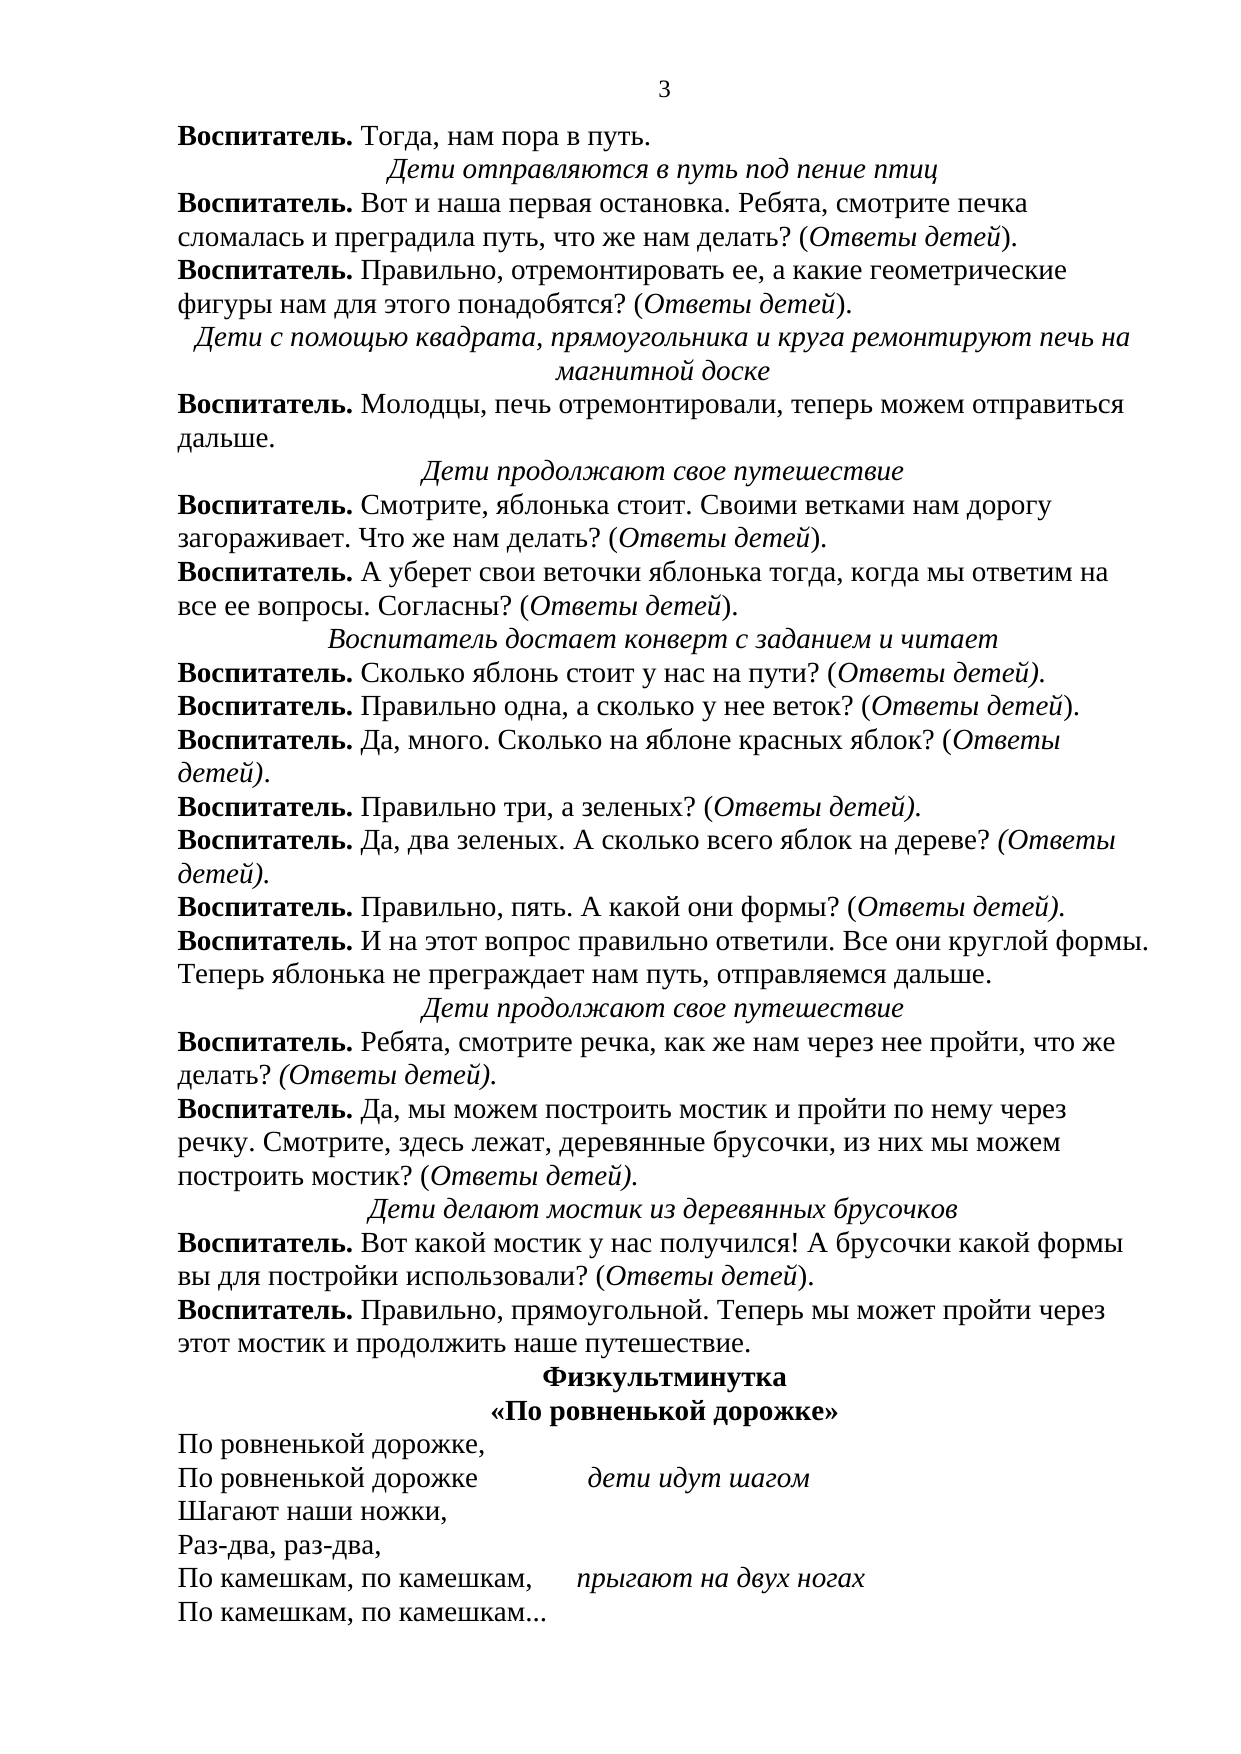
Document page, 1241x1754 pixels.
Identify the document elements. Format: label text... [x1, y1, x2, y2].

text Шагают наши ножки, [177, 1493, 1141, 1527]
text По ровненькой дорожке, [177, 1426, 1141, 1460]
text Воспитатель. Вот какой мостик у нас получился! А брусочки какой формы вы для постройки использовали? (Ответы детей). [177, 1225, 1152, 1292]
text Воспитатель. Да, два зеленых. А сколько всего яблок на дереве? (Ответы детей). [177, 822, 1152, 889]
text Воспитатель. Молодцы, печь отремонтировали, теперь можем отправиться дальше. [177, 386, 1152, 453]
text Воспитатель. Тогда, нам пора в путь. [177, 118, 1152, 152]
text По ровненькой дорожке дети идут шагом [177, 1460, 1141, 1493]
text Воспитатель. Вот и наша первая остановка. Ребята, смотрите печка сломалась и преградила путь, что же нам делать? (Ответы детей). [177, 185, 1152, 252]
text Воспитатель. Правильно, отремонтировать ее, а какие геометрические фигуры нам для этого понадобятся? (Ответы детей). [177, 252, 1152, 319]
text По камешкам, по камешкам... [177, 1594, 1141, 1627]
text Физкультминутка [177, 1359, 1152, 1393]
text Воспитатель. Да, мы можем построить мостик и пройти по нему через речку. Смотрите, здесь лежат, деревянные брусочки, из них мы можем построить мостик? (Ответы детей). [177, 1091, 1152, 1191]
text Дети с помощью квадрата, прямоугольника и круга ремонтируют печь на магнитной доске [177, 319, 1152, 386]
text Воспитатель. Сколько яблонь стоит у нас на пути? (Ответы детей). [177, 655, 1152, 688]
text Воспитатель. Правильно, прямоугольной. Теперь мы может пройти через этот мостик и продолжить наше путешествие. [177, 1292, 1152, 1359]
text Раз-два, раз-два, [177, 1527, 1141, 1560]
text Воспитатель. Правильно три, а зеленых? (Ответы детей). [177, 789, 1152, 822]
text Воспитатель. Смотрите, яблонька стоит. Своими ветками нам дорогу загораживает. Что же нам делать? (Ответы детей). [177, 487, 1152, 554]
text По камешкам, по камешкам, прыгают на двух ногах [177, 1560, 1141, 1594]
text Воспитатель. И на этот вопрос правильно ответили. Все они круглой формы. Теперь яблонька не преграждает нам путь, отправляемся дальше. [177, 923, 1152, 990]
text «По ровненькой дорожке» [177, 1393, 1152, 1426]
text Воспитатель. А уберет свои веточки яблонька тогда, когда мы ответим на все ее вопросы. Согласны? (Ответы детей). [177, 554, 1152, 621]
text Воспитатель. Правильно одна, а сколько у нее веток? (Ответы детей). [177, 688, 1152, 722]
text Воспитатель достает конверт с заданием и читает [177, 621, 1152, 655]
text Воспитатель. Да, много. Сколько на яблоне красных яблок? (Ответы детей). [177, 722, 1152, 789]
text Воспитатель. Ребята, смотрите речка, как же нам через нее пройти, что же делать? (Ответы детей). [177, 1024, 1152, 1091]
text Дети делают мостик из деревянных брусочков [177, 1191, 1152, 1225]
text Дети отправляются в путь под пение птиц [177, 152, 1152, 185]
text Дети продолжают свое путешествие [177, 453, 1152, 487]
text Воспитатель. Правильно, пять. А какой они формы? (Ответы детей). [177, 889, 1152, 923]
text Дети продолжают свое путешествие [177, 990, 1152, 1024]
